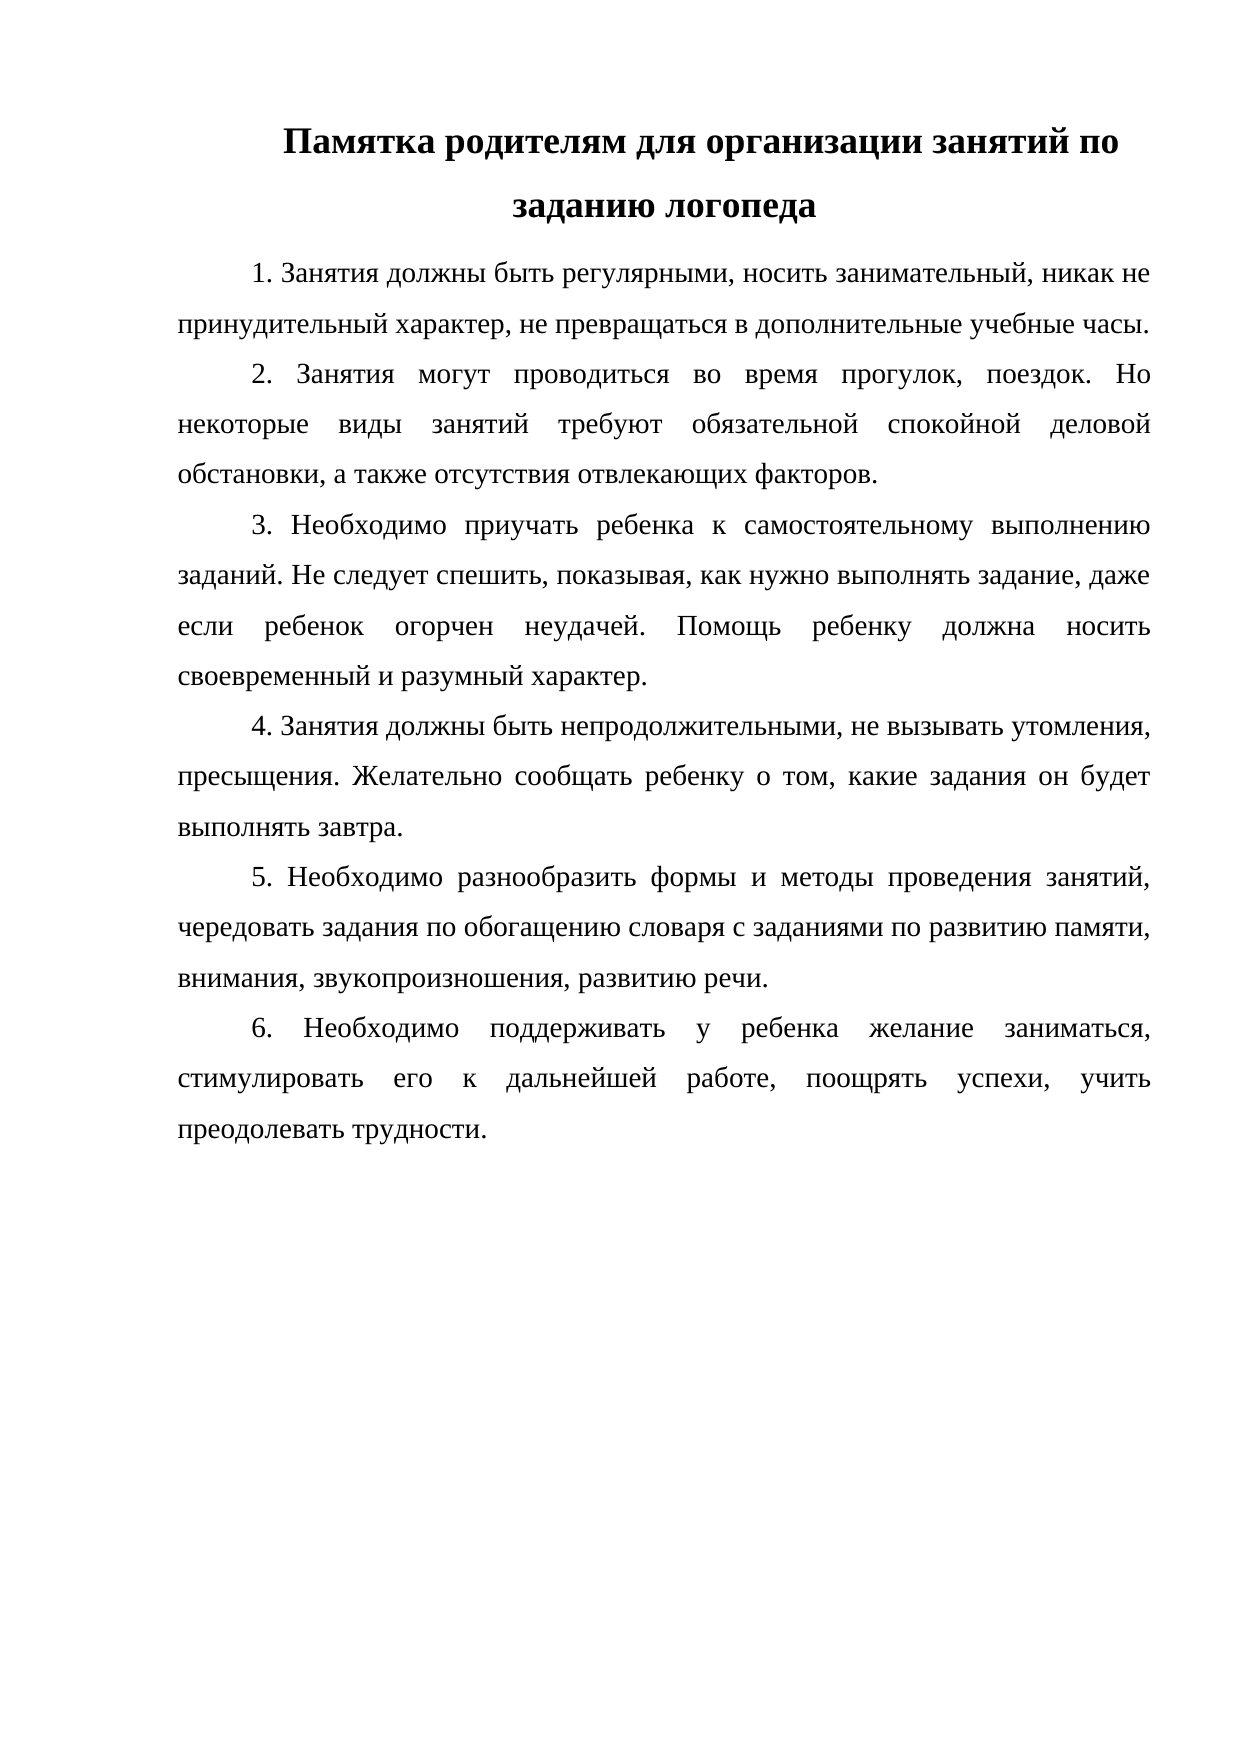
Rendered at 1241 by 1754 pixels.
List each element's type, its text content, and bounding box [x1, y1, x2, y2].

text 4. Занятия должны быть непродолжительными, не вызывать утомления, пресыщения. Желательно сообщать ребенку о том, какие задания он будет выполнять завтра. [177, 708, 1152, 842]
text 2. Занятия могут проводиться во время прогулок, поездок. Но некоторые виды занятий требуют обязательной спокойной деловой обстановки, а также отсутствия отвлекающих факторов. [177, 356, 1152, 490]
text Памятка родителям для организации занятий по заданию логопеда [177, 118, 1152, 226]
text 6. Необходимо поддерживать у ребенка желание заниматься, стимулировать его к дальнейшей работе, поощрять успехи, учить преодолевать трудности. [177, 1010, 1152, 1144]
text 1. Занятия должны быть регулярными, носить занимательный, никак не принудительный характер, не превращаться в дополнительные учебные часы. [177, 255, 1152, 339]
text 3. Необходимо приучать ребенка к самостоятельному выполнению заданий. Не следует спешить, показывая, как нужно выполнять задание, даже если ребенок огорчен неудачей. Помощь ребенку должна носить своевременный и разумный характер. [177, 507, 1152, 691]
text 5. Необходимо разнообразить формы и методы проведения занятий, чередовать задания по обогащению словаря с заданиями по развитию памяти, внимания, звукопроизношения, развитию речи. [177, 859, 1152, 993]
